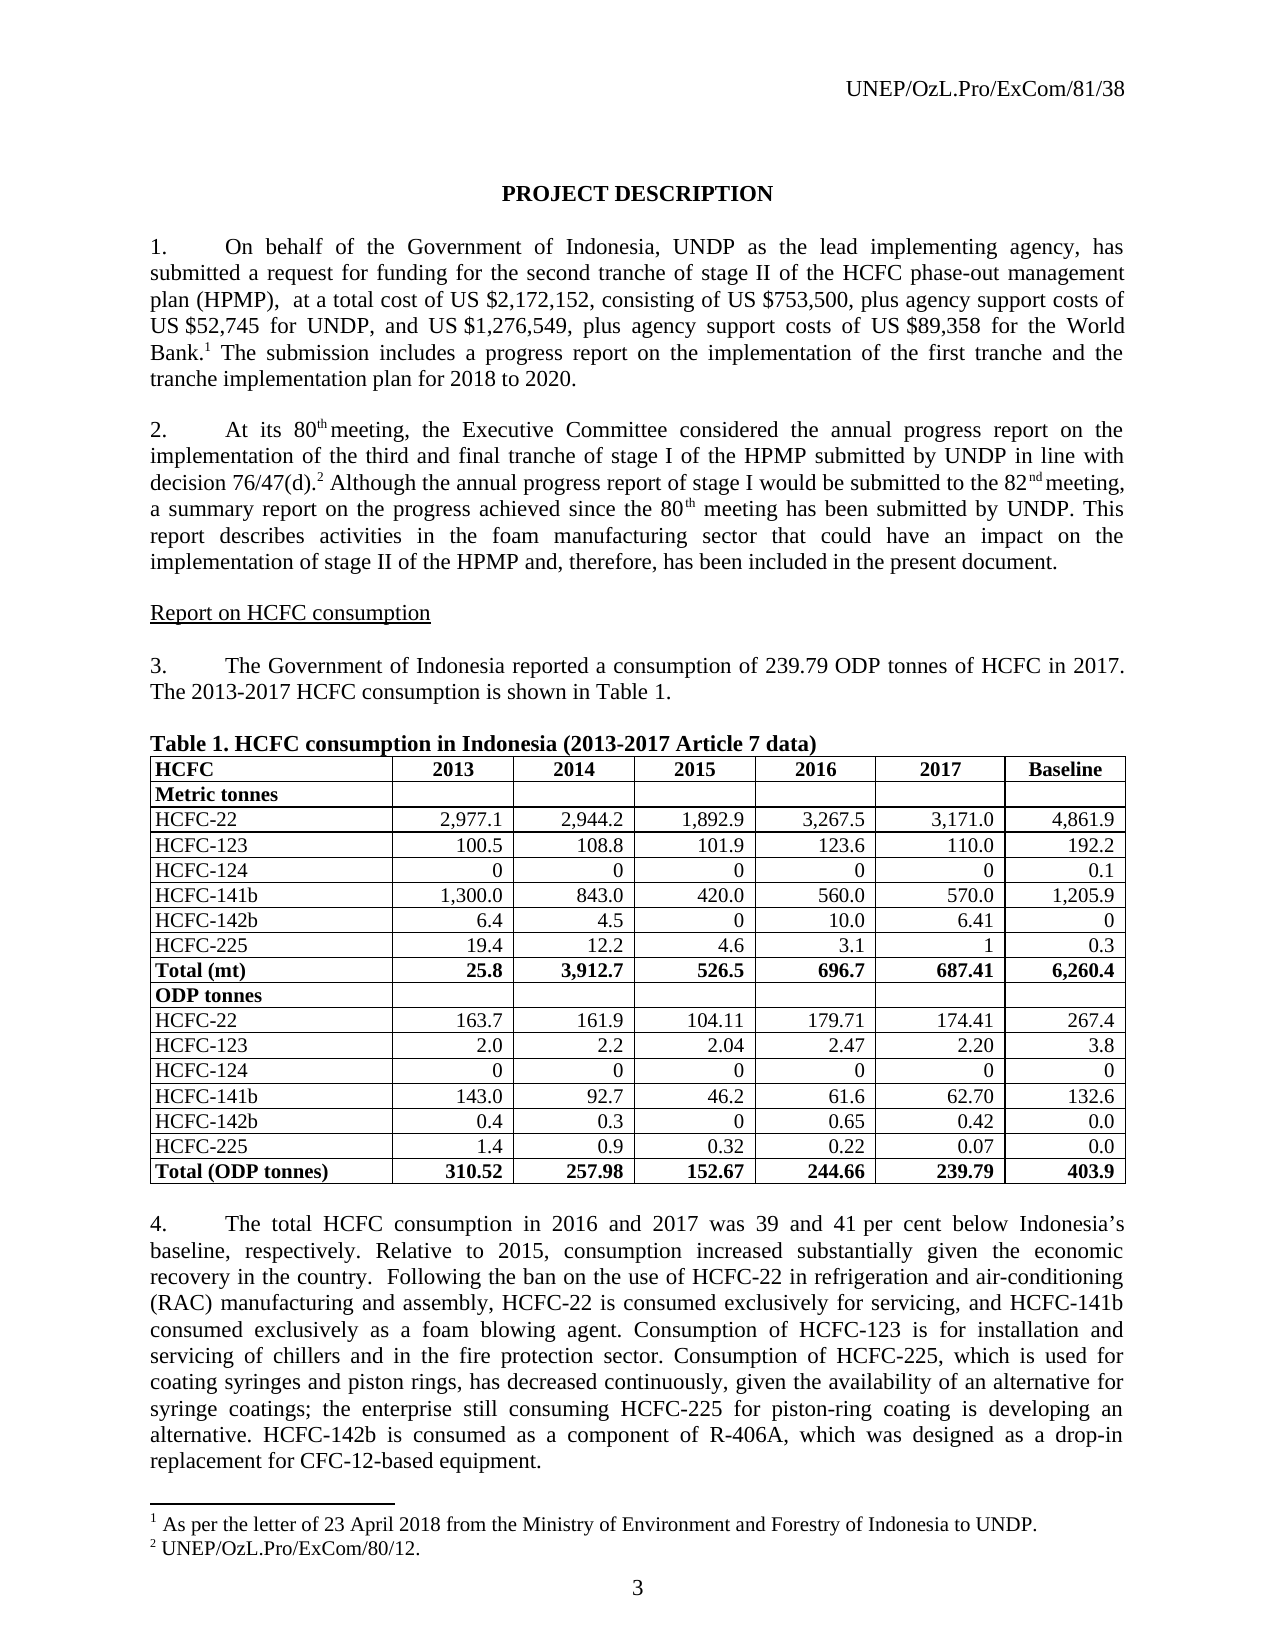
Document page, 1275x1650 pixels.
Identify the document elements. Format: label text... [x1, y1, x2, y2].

table_cell 0.42 [876, 1109, 1004, 1133]
table_cell 0 [635, 1059, 755, 1082]
table_cell HCFC-142b [151, 1109, 392, 1133]
table_cell 257.98 [514, 1159, 634, 1183]
table_cell HCFC-124 [151, 858, 392, 882]
table_cell 2,944.2 [514, 808, 634, 831]
table_cell [756, 983, 875, 1007]
table_cell 0 [635, 908, 755, 932]
table_cell 6,260.4 [1006, 958, 1125, 982]
table_cell 0 [635, 858, 755, 882]
table_cell 3,267.5 [756, 808, 875, 831]
table_cell 1,892.9 [635, 808, 755, 831]
table_cell 2.2 [514, 1033, 634, 1057]
table_header 2015 [635, 757, 755, 781]
table_cell HCFC-142b [151, 908, 392, 932]
table_cell 0.32 [635, 1134, 755, 1158]
table_cell 101.9 [635, 833, 755, 857]
table_cell HCFC-141b [151, 1084, 392, 1108]
table_cell 0 [514, 1059, 634, 1082]
table_cell 0 [1006, 908, 1125, 932]
text Table 1. HCFC consumption in Indonesia (2013-2017 Article 7 data) [150, 730, 1125, 756]
table_cell HCFC-124 [151, 1059, 392, 1082]
table_cell 0 [393, 1059, 513, 1082]
table_cell 0.3 [1006, 933, 1125, 957]
table_cell 108.8 [514, 833, 634, 857]
table_cell 110.0 [876, 833, 1004, 857]
table_cell 239.79 [876, 1159, 1004, 1183]
table_cell Total (ODP tonnes) [151, 1159, 392, 1183]
table_cell 0.07 [876, 1134, 1004, 1158]
table_cell 46.2 [635, 1084, 755, 1108]
table_cell 0 [514, 858, 634, 882]
subtitle At its 80th meeting, the Executive Committee considered the annual progress report on the implementation of the third and final tranche of stage I of the HPMP submitted by UNDP in line with decision 76/47(d). Although the annual progress report of stage I would be submitted to the 82nd meeting, a summary report on the progress achieved since the 80th meeting has been submitted by UNDP. This report describes activities in the foam manufacturing sector that could have an impact on the implementation of stage II of the HPMP and, therefore, has been included in the present document. [150, 416, 1125, 574]
table_cell Total (mt) [151, 958, 392, 982]
table_cell 0.1 [1006, 858, 1125, 882]
subtitle The total HCFC consumption in 2016 and 2017 was 39 and 41 per cent below Indonesia’s baseline, respectively. Relative to 2015, consumption increased substantially given the economic recovery in the country. Following the ban on the use of HCFC-22 in refrigeration and air-conditioning (RAC) manufacturing and assembly, HCFC-22 is consumed exclusively for servicing, and HCFC-141b consumed exclusively as a foam blowing agent. Consumption of HCFC-123 is for installation and servicing of chillers and in the fire protection sector. Consumption of HCFC-225, which is used for coating syringes and piston rings, has decreased continuously, given the availability of an alternative for syringe coatings; the enterprise still consuming HCFC-225 for piston-ring coating is developing an alternative. HCFC-142b is consumed as a component of R-406A, which was designed as a drop-in replacement for CFC-12-based equipment. [150, 1210, 1125, 1474]
subtitle The Government of Indonesia reported a consumption of 239.79 ODP tonnes of HCFC in 2017. The 2013-2017 HCFC consumption is shown in Table 1. [150, 652, 1125, 705]
table_cell 3,171.0 [876, 808, 1004, 831]
table_cell 3.1 [756, 933, 875, 957]
table_cell 0.65 [756, 1109, 875, 1133]
table_cell 2,419.35 [635, 958, 755, 982]
table_cell 0.0 [1006, 1109, 1125, 1133]
table_cell HCFC-225 [151, 1134, 392, 1158]
table_cell [393, 983, 513, 1007]
table_cell 310.52 [393, 1159, 513, 1183]
table_cell 192.2 [1006, 833, 1125, 857]
table_cell 143.0 [393, 1084, 513, 1108]
table_cell 3,912.7 [514, 958, 634, 982]
table_cell 4.5 [514, 908, 634, 932]
table_cell 4,403.4 [393, 958, 513, 982]
table_cell 0 [756, 1059, 875, 1082]
table_cell 420.0 [635, 883, 755, 907]
table_cell 61.6 [756, 1084, 875, 1108]
table_cell 0.3 [514, 1109, 634, 1133]
table_cell HCFC-22 [151, 808, 392, 831]
table_cell 104.11 [635, 1008, 755, 1032]
table_cell 174.41 [876, 1008, 1004, 1032]
table_cell ODP tonnes [151, 983, 392, 1007]
table_cell 132.6 [1006, 1084, 1125, 1108]
table_cell HCFC-141b [151, 883, 392, 907]
table_cell 6.4 [393, 908, 513, 932]
table_cell HCFC-123 [151, 1033, 392, 1057]
table_cell 2.20 [876, 1033, 1004, 1057]
table_cell 1 [876, 933, 1004, 957]
table_cell [635, 983, 755, 1007]
table_cell 1,300.0 [393, 883, 513, 907]
table_cell 62.70 [876, 1084, 1004, 1108]
table_cell 0.4 [393, 1109, 513, 1133]
table_cell [876, 782, 1004, 806]
table_cell 0 [876, 1059, 1004, 1082]
table_cell 19.4 [393, 933, 513, 957]
table_cell 244.66 [756, 1159, 875, 1183]
table_cell [514, 782, 634, 806]
table_cell HCFC-225 [151, 933, 392, 957]
table_cell 1.4 [393, 1134, 513, 1158]
table_cell 0 [1006, 1059, 1125, 1082]
table_cell 0.0 [1006, 1134, 1125, 1158]
table_header 2014 [514, 757, 634, 781]
table_cell 0 [756, 858, 875, 882]
table_cell 570.0 [876, 883, 1004, 907]
table_cell 267.4 [1006, 1008, 1125, 1032]
table_cell 403.9 [1006, 1159, 1125, 1183]
table_cell 2.0 [393, 1033, 513, 1057]
table_cell 179.71 [756, 1008, 875, 1032]
table_cell 3,964.32 [756, 958, 875, 982]
table_cell 3,858.41 [876, 958, 1004, 982]
table_cell 843.0 [514, 883, 634, 907]
table_cell 100.5 [393, 833, 513, 857]
table_cell 152.67 [635, 1159, 755, 1183]
table_cell 0.9 [514, 1134, 634, 1158]
subtitle On behalf of the Government of Indonesia, UNDP as the lead implementing agency, has submitted a request for funding for the second tranche of stage II of the HCFC phase-out management plan (HPMP), at a total cost of US $2,172,152, consisting of US $753,500, plus agency support costs of US $52,745 for UNDP, and US $1,276,549, plus agency support costs of US $89,358 for the World Bank. The submission includes a progress report on the implementation of the first tranche and the tranche implementation plan for 2018 to 2020. [150, 233, 1125, 391]
table_cell 163.7 [393, 1008, 513, 1032]
table_cell HCFC-22 [151, 1008, 392, 1032]
table_cell 2,977.1 [393, 808, 513, 831]
table_cell [756, 782, 875, 806]
table_cell 1,205.9 [1006, 883, 1125, 907]
table_header 2016 [756, 757, 875, 781]
table_cell 4.6 [635, 933, 755, 957]
table_cell 12.2 [514, 933, 634, 957]
table_cell 2.47 [756, 1033, 875, 1057]
table_cell 161.9 [514, 1008, 634, 1032]
table_cell 0 [876, 858, 1004, 882]
table_cell [876, 983, 1004, 1007]
table_cell [1006, 782, 1125, 806]
table_header Baseline [1006, 757, 1125, 781]
table_cell 0.22 [756, 1134, 875, 1158]
table_cell 6.41 [876, 908, 1004, 932]
table_cell [1006, 983, 1125, 1007]
table_cell 3.8 [1006, 1033, 1125, 1057]
table_cell [514, 983, 634, 1007]
table_cell 92.7 [514, 1084, 634, 1108]
text PROJECT DESCRIPTION [150, 180, 1125, 207]
text Report on HCFC consumption [150, 599, 1125, 626]
table_header 2013 [393, 757, 513, 781]
table_cell [393, 782, 513, 806]
table_cell [635, 782, 755, 806]
table_cell 10.0 [756, 908, 875, 932]
table_cell 2.04 [635, 1033, 755, 1057]
table_cell HCFC-123 [151, 833, 392, 857]
table_cell Metric tonnes [151, 782, 392, 806]
table_cell 123.6 [756, 833, 875, 857]
table_cell 0 [635, 1109, 755, 1133]
table_cell 0 [393, 858, 513, 882]
table_cell 560.0 [756, 883, 875, 907]
table_header HCFC [151, 757, 392, 781]
table_cell 4,861.9 [1006, 808, 1125, 831]
table_header 2017 [876, 757, 1004, 781]
